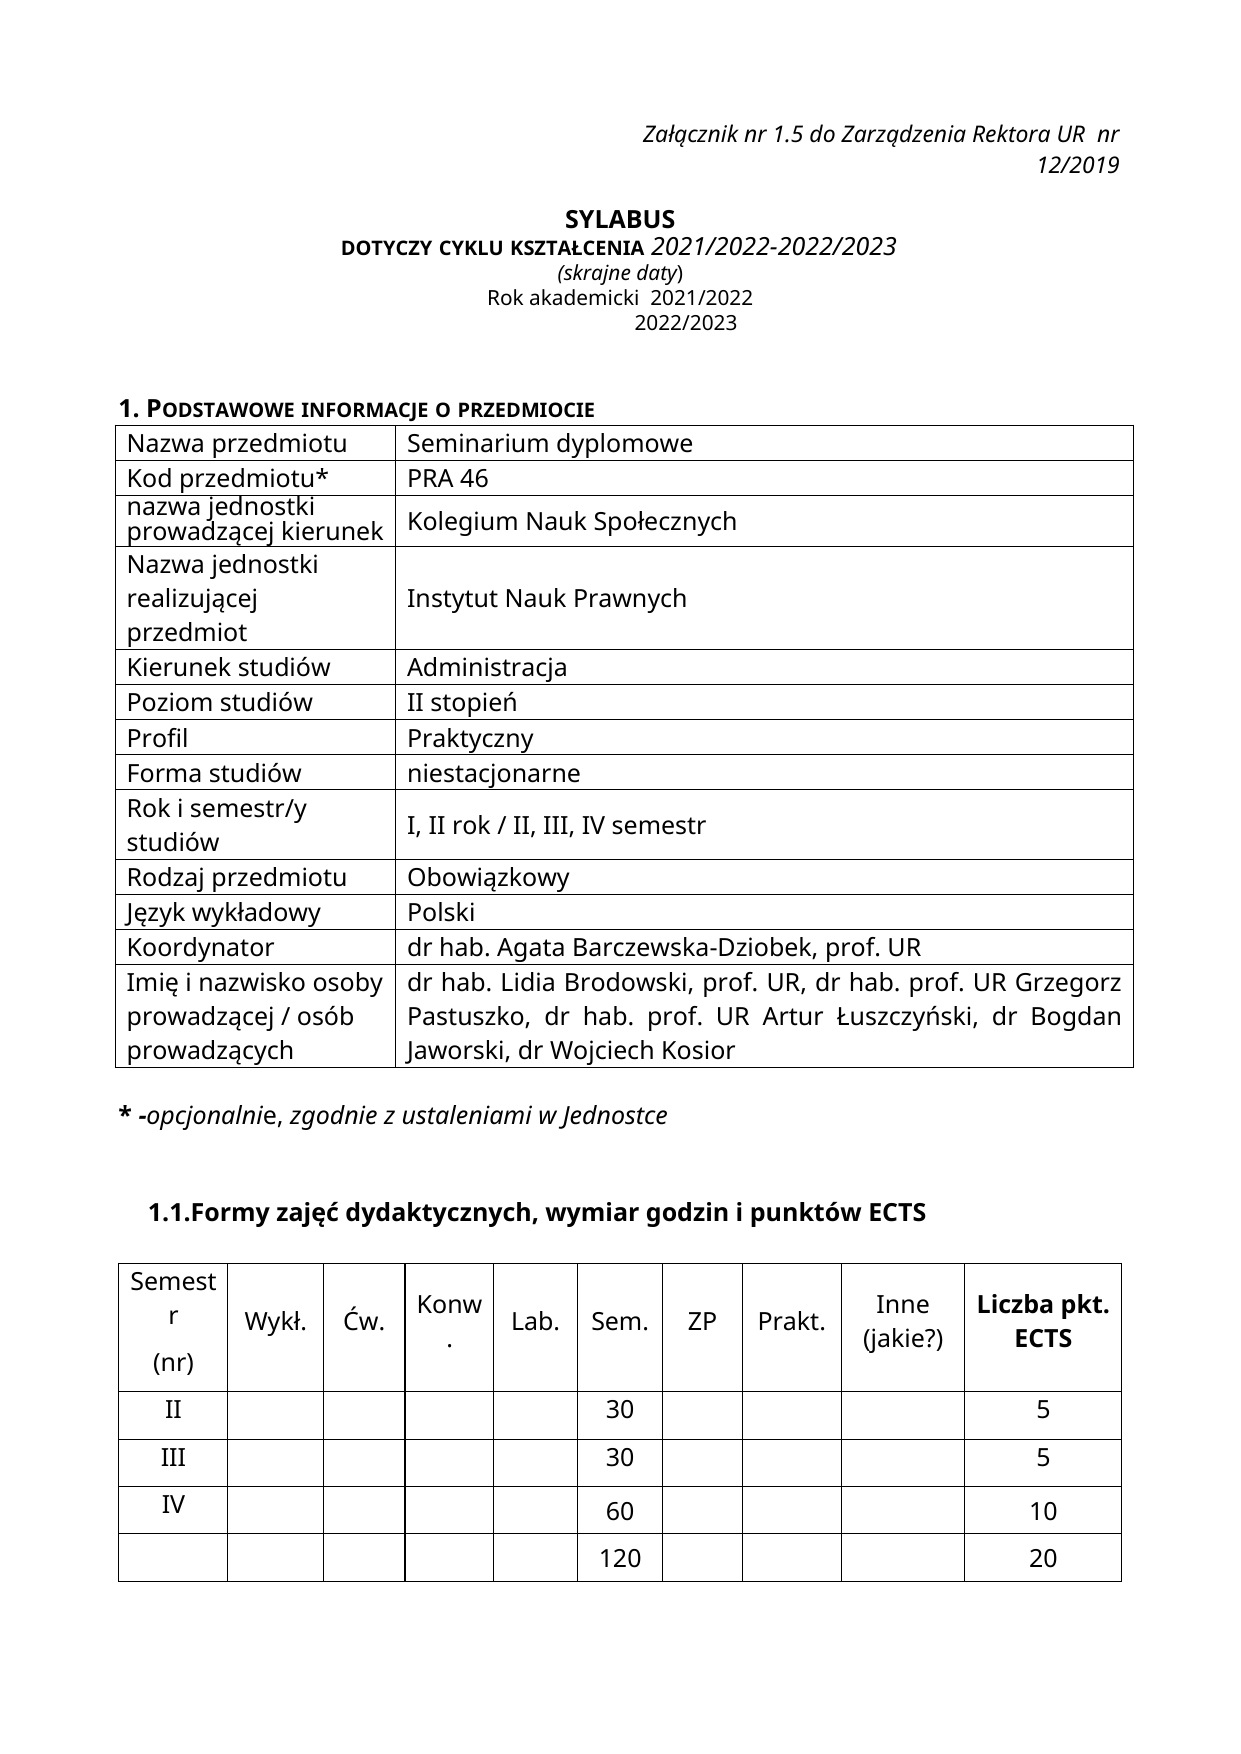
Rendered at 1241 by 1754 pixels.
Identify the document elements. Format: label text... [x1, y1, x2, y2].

table_cell Imię i nazwisko osoby prowadzącej / osób prowadzących [116, 965, 395, 1067]
table_cell [406, 1392, 493, 1438]
table_cell [324, 1534, 404, 1581]
table_cell Obowiązkowy [396, 860, 1133, 894]
table_cell Praktyczny [396, 720, 1133, 754]
table_cell Poziom studiów [116, 685, 395, 719]
table_cell [324, 1487, 404, 1533]
table_cell 120 [578, 1534, 662, 1581]
table_header Sem. [578, 1264, 662, 1391]
table_cell Koordynator [116, 930, 395, 964]
table_cell [406, 1487, 493, 1533]
table_cell [743, 1392, 841, 1438]
table_header Semestr (nr) [119, 1264, 227, 1391]
table_cell IV [119, 1487, 227, 1533]
table_cell II stopień [396, 685, 1133, 719]
table_cell 30 [578, 1392, 662, 1438]
table_cell [228, 1534, 323, 1581]
table_header Liczba pkt. ECTS [965, 1264, 1121, 1391]
table_cell Administracja [396, 650, 1133, 684]
table_cell [842, 1392, 964, 1438]
text 2022/2023 [118, 311, 1122, 336]
table_header ZP [663, 1264, 742, 1391]
text dotyczy cyklu kształcenia 2021/2022-2022/2023 [118, 236, 1122, 261]
table_cell [494, 1392, 577, 1438]
table_cell [743, 1440, 841, 1486]
table_header Nazwa przedmiotu [116, 426, 395, 459]
table_cell [228, 1440, 323, 1486]
table_header Konw. [406, 1264, 493, 1391]
table_cell I, II rok / II, III, IV semestr [396, 790, 1133, 858]
table_cell [228, 1392, 323, 1438]
text 1. Podstawowe informacje o przedmiocie [118, 390, 1122, 424]
table_cell Kod przedmiotu* [116, 461, 395, 495]
table_cell [743, 1487, 841, 1533]
table_cell [663, 1534, 742, 1581]
table_cell [228, 1487, 323, 1533]
table_header Prakt. [743, 1264, 841, 1391]
table_cell [324, 1392, 404, 1438]
table_cell nazwa jednostki prowadzącej kierunek [116, 496, 395, 546]
text Załącznik nr 1.5 do Zarządzenia Rektora UR nr 12/2019 [118, 118, 1122, 181]
table_cell [494, 1440, 577, 1486]
table_cell Kierunek studiów [116, 650, 395, 684]
table_cell II [119, 1392, 227, 1438]
table_cell 10 [965, 1487, 1121, 1533]
table_cell dr hab. Agata Barczewska-Dziobek, prof. UR [396, 930, 1133, 964]
table_header Seminarium dyplomowe [396, 426, 1133, 459]
table_cell 60 [578, 1487, 662, 1533]
text 1.1.Formy zajęć dydaktycznych, wymiar godzin i punktów ECTS [148, 1194, 1122, 1229]
table_cell Język wykładowy [116, 895, 395, 929]
table_cell PRA 46 [396, 461, 1133, 495]
table_cell [406, 1534, 493, 1581]
table_cell Polski [396, 895, 1133, 929]
text Rok akademicki 2021/2022 [118, 286, 1122, 311]
table_cell [324, 1440, 404, 1486]
table_cell Profil [116, 720, 395, 754]
table_cell III [119, 1440, 227, 1486]
table_cell niestacjonarne [396, 755, 1133, 789]
table_cell 5 [965, 1440, 1121, 1486]
table_cell [406, 1440, 493, 1486]
table_cell [494, 1534, 577, 1581]
table_cell [842, 1534, 964, 1581]
table_cell [842, 1487, 964, 1533]
text (skrajne daty) [118, 261, 1122, 286]
table_cell [663, 1392, 742, 1438]
table_cell [663, 1487, 742, 1533]
table_cell [842, 1440, 964, 1486]
table_cell 30 [578, 1440, 662, 1486]
table_cell [494, 1487, 577, 1533]
table_cell Instytut Nauk Prawnych [396, 547, 1133, 649]
table_cell Rodzaj przedmiotu [116, 860, 395, 894]
table_header Lab. [494, 1264, 577, 1391]
table_cell Nazwa jednostki realizującej przedmiot [116, 547, 395, 649]
table_header Wykł. [228, 1264, 323, 1391]
table_cell dr hab. Lidia Brodowski, prof. UR, dr hab. prof. UR Grzegorz Pastuszko, dr hab. prof. UR Artur Łuszczyński, dr Bogdan Jaworski, dr Wojciech Kosior [396, 965, 1133, 1067]
table_cell 5 [965, 1392, 1121, 1438]
text * -opcjonalnie, zgodnie z ustaleniami w Jednostce [118, 1097, 1122, 1131]
table_cell [743, 1534, 841, 1581]
table_cell Forma studiów [116, 755, 395, 789]
table_header Inne (jakie?) [842, 1264, 964, 1391]
table_cell Rok i semestr/y studiów [116, 790, 395, 858]
table_cell [119, 1534, 227, 1581]
table_cell 20 [965, 1534, 1121, 1581]
table_header Ćw. [324, 1264, 404, 1391]
table_cell [663, 1440, 742, 1486]
table_cell Kolegium Nauk Społecznych [396, 496, 1133, 546]
text SYLABUS [118, 201, 1122, 236]
